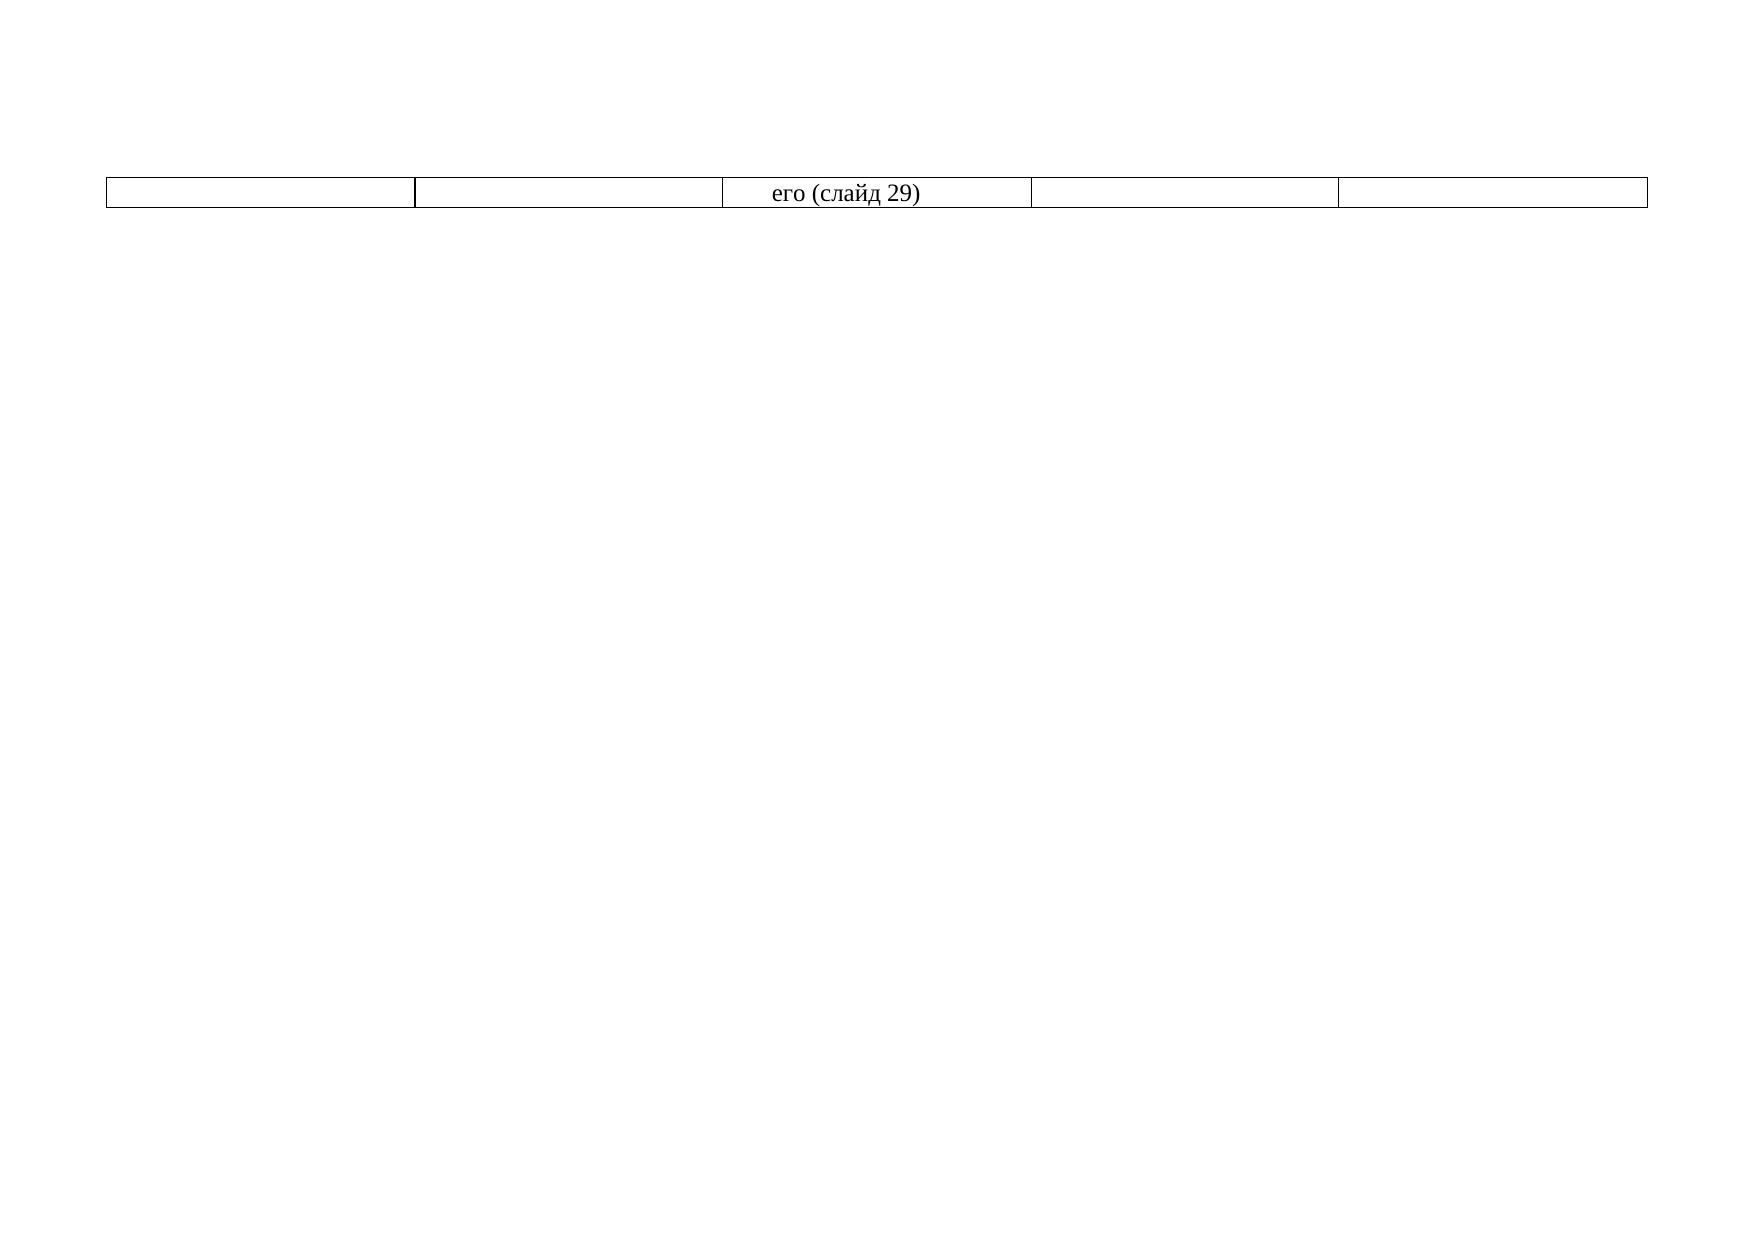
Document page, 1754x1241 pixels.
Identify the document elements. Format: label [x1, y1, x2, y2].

table_cell [723, 178, 1031, 207]
table_cell [1032, 178, 1338, 207]
table_cell [1339, 178, 1647, 207]
table_cell [107, 178, 414, 207]
table_cell [416, 178, 722, 207]
